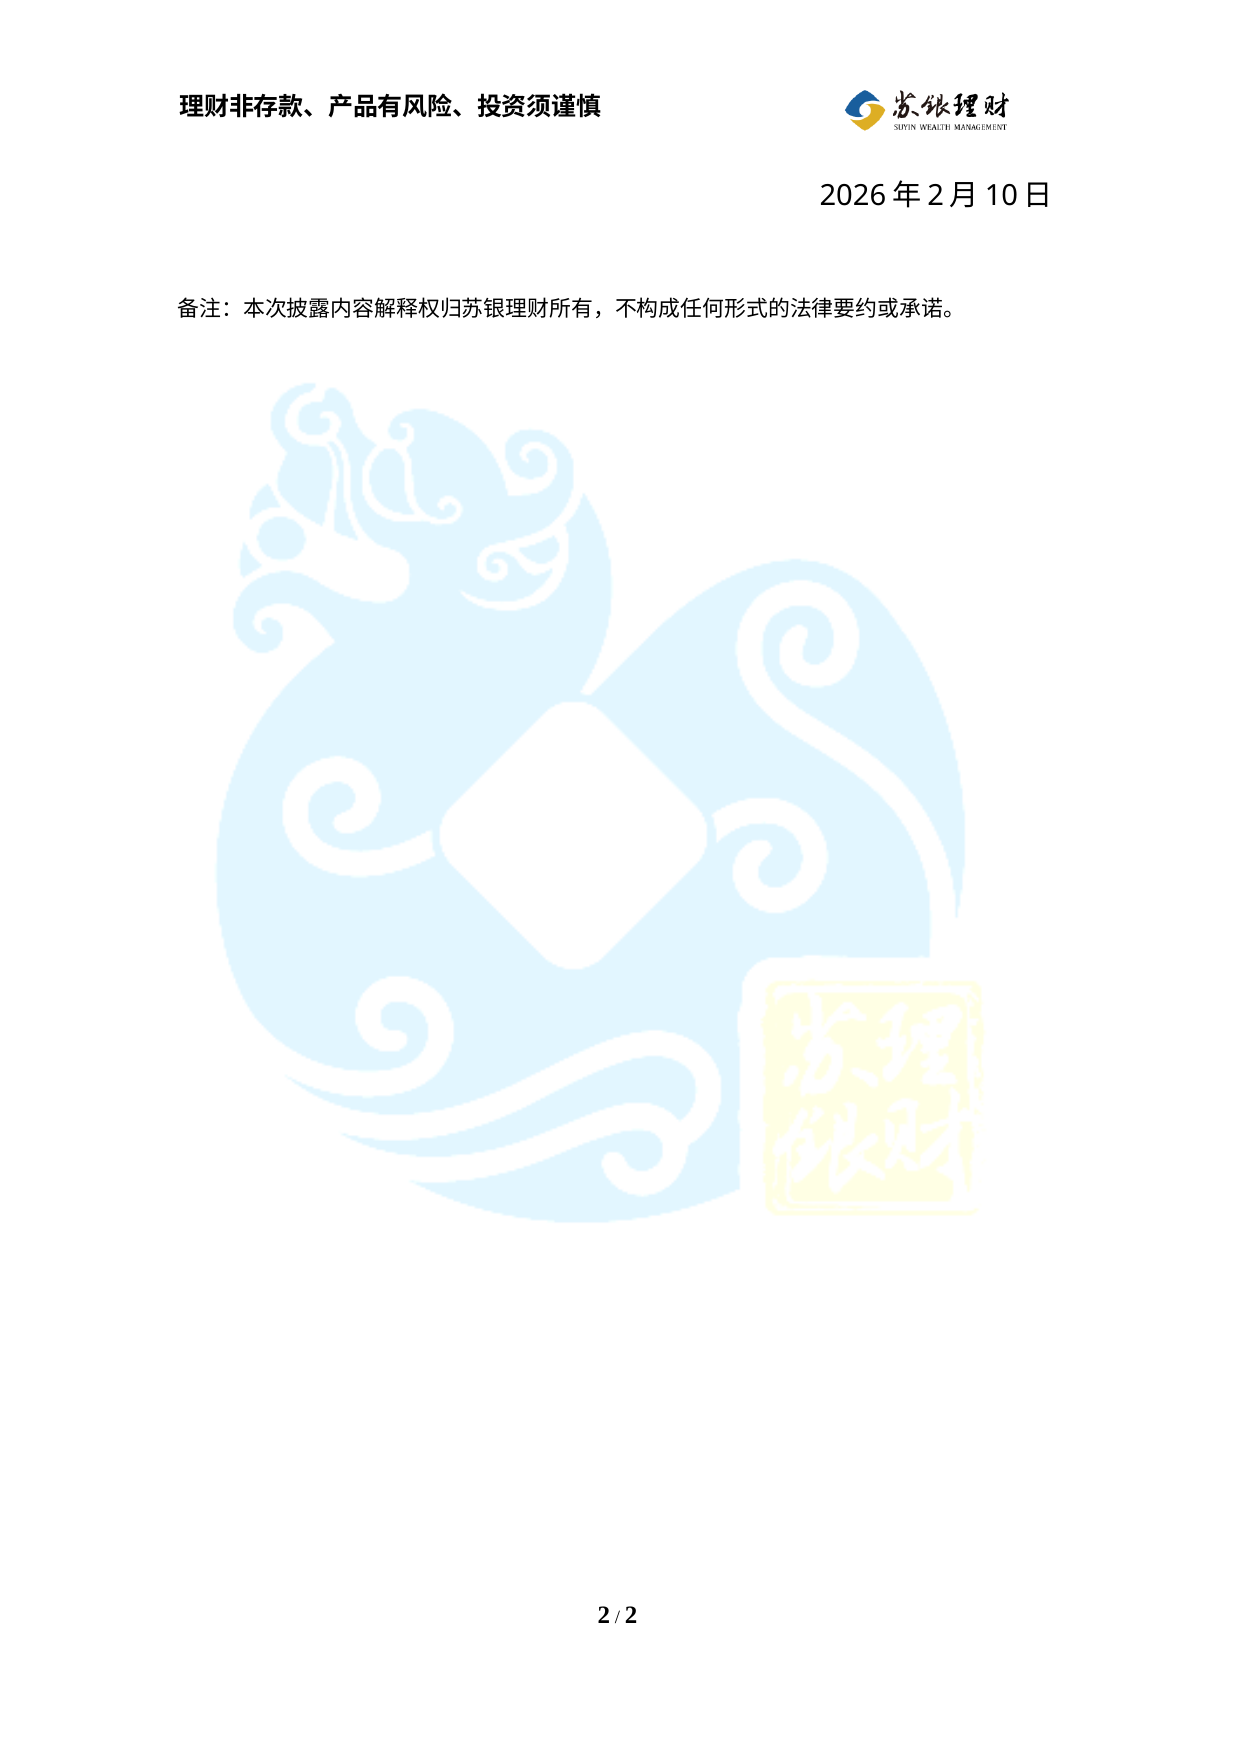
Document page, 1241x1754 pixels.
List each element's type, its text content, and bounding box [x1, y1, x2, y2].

picture [820, 72, 1039, 143]
text 备注：本次披露内容解释权归苏银理财所有，不构成任何形式的法律要约或承诺。 [177, 290, 1053, 323]
text 2026年2月10日 [177, 160, 1053, 225]
